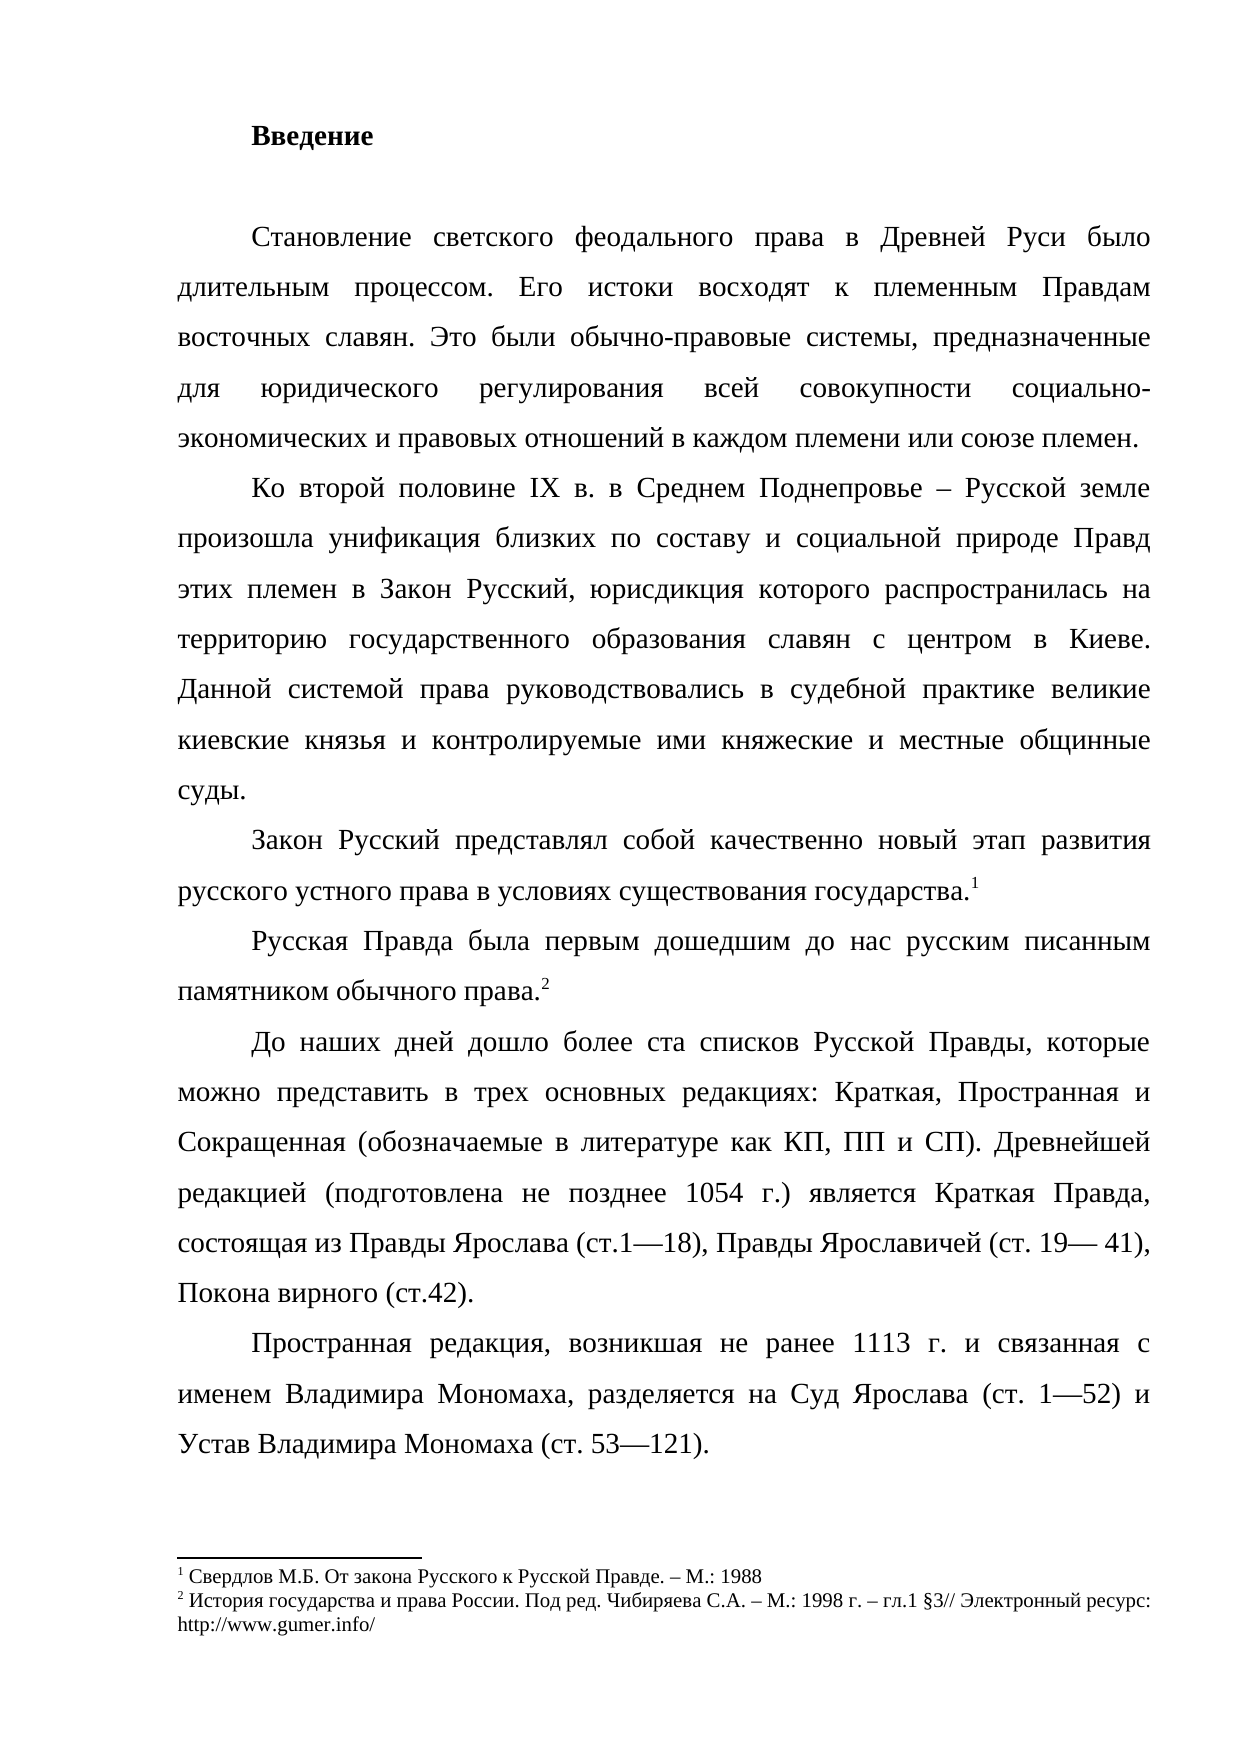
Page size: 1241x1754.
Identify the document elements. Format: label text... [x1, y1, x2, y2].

text Пространная редакция, возникшая не ранее . и связанная с именем Владимира Мономаха, разделяется на Суд Ярослава (ст. 1—52) и Устав Владимира Мономаха (ст. 53—121). [177, 1326, 1152, 1460]
text Закон Русский представлял собой качественно новый этап развития русского устного права в условиях существования государства. [177, 822, 1152, 906]
text Становление светского феодального права в Древней Руси было длительным процессом. Его истоки восходят к племенным Правдам восточных славян. Это были обычно-правовые системы, предназначенные для юридического регулирования всей совокупности социально-экономических и правовых отношений в каждом племени или союзе племен. [177, 219, 1152, 453]
text До наших дней дошло более ста списков Русской Правды, которые можно представить в трех основных редакциях: Краткая, Пространная и Сокращенная (обозначаемые в литературе как КП, ПП и СП). Древнейшей редакцией (подготовлена не позднее .) является Краткая Правда, состоящая из Правды Ярослава (ст.1—18), Правды Ярославичей (ст. 19— 41), Покона вирного (ст.42). [177, 1024, 1152, 1309]
text Ко второй половине IX в. в Среднем Поднепровье – Русской земле произошла унификация близких по составу и социальной природе Правд этих племен в Закон Русский, юрисдикция которого распространилась на территорию государственного образования славян с центром в Киеве. Данной системой права руководствовались в судебной практике великие киевские князья и контролируемые ими княжеские и местные общинные суды. [177, 470, 1152, 806]
text Введение [177, 118, 1152, 152]
text Русская Правда была первым дошедшим до нас русским писанным памятником обычного права. [177, 923, 1152, 1007]
